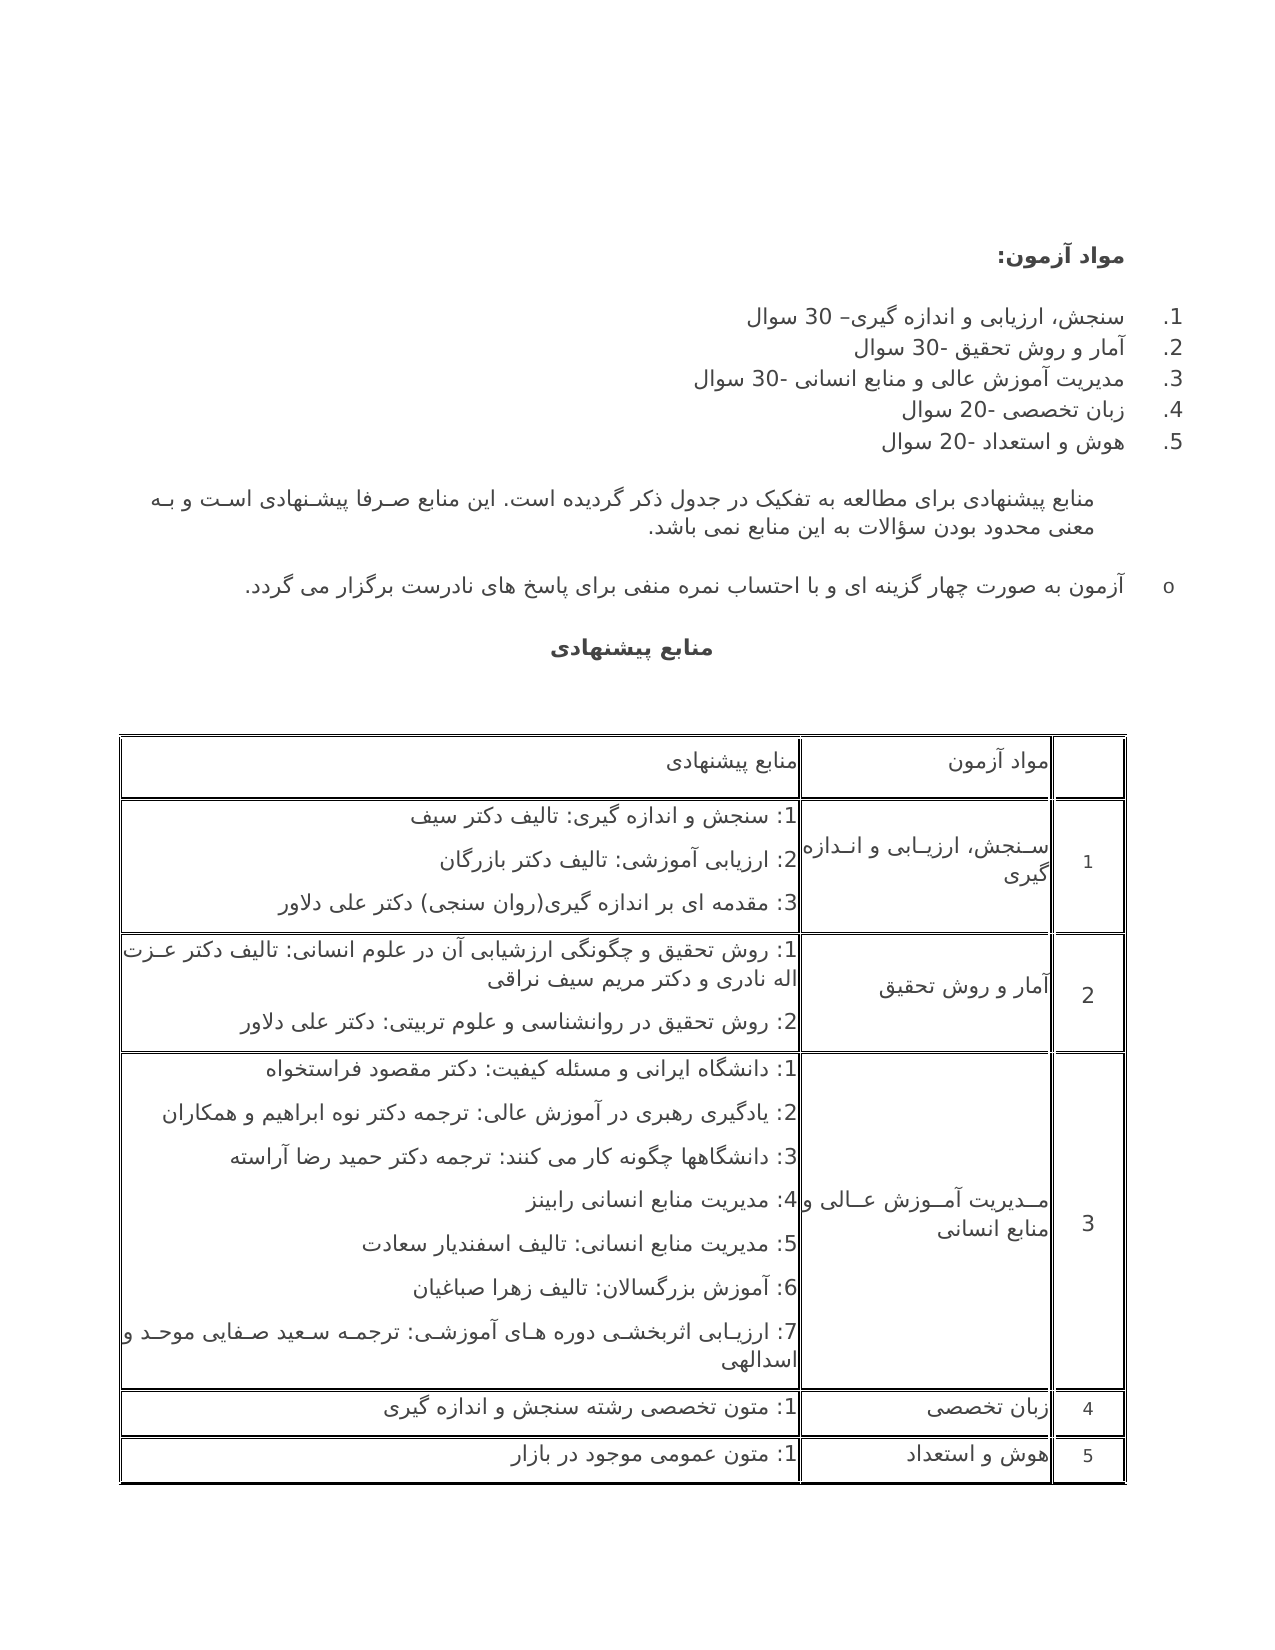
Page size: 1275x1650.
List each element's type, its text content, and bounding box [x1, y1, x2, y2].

table_cell 3 [1052, 1051, 1125, 1388]
table_cell سنجش، ارزیابی و اندازه گیری [802, 797, 1051, 932]
table_cell 1: متون عمومی موجود در بازار [120, 1435, 800, 1482]
text منابع پیشنهادی [150, 629, 1125, 661]
table_cell هوش و استعداد [800, 1435, 1051, 1482]
table_cell 4 [1054, 1388, 1124, 1435]
table_header [1054, 737, 1125, 797]
list سنجش، ارزیابی و اندازه گیری– 30 سوال [189, 298, 1162, 329]
table_header منابع پیشنهادی [120, 735, 800, 797]
table_header مواد آزمون [800, 737, 1050, 797]
table_cell 1: دانشگاه ایرانی و مسئله کیفیت: دکتر مقصود فراستخواه 2: یادگیری رهبری در آموزش عالی: ترجمه دکتر نوه ابراهیم و همکاران 3: دانشگاهها چگونه کار می کنند: ترجمه دکتر حمید رضا آراسته 4: مدیریت منابع انسانی رابینز 5: مدیریت منابع انسانی: تالیف اسفندیار سعادت 6: آموزش بزرگسالان: تالیف زهرا صباغیان 7: ارزیابی اثربخشی دوره های آموزشی: ترجمه سعید صفایی موحد و اسدالهی [122, 1054, 798, 1388]
list هوش و استعداد -20 سوال [189, 423, 1162, 454]
table_cell مدیریت آموزش عالی و منابع انسانی [800, 1051, 1052, 1388]
table_cell آمار و روش تحقیق [800, 932, 1052, 1051]
table_cell 1 [1054, 797, 1124, 932]
table_cell 1: سنجش و اندازه گیری: تالیف دکتر سیف 2: ارزیابی آموزشی: تالیف دکتر بازرگان 3: مقدمه ای بر اندازه گیری(روان سنجی) دکتر علی دلاور [122, 801, 798, 932]
table_cell 1: روش تحقیق و چگونگی ارزشیابی آن در علوم انسانی: تالیف دکتر عزت اله نادری و دکتر مریم سیف نراقی 2: روش تحقیق در روانشناسی و علوم تربیتی: دکتر علی دلاور [122, 935, 798, 1051]
table_cell زبان تخصصی [802, 1388, 1051, 1435]
list آمار و روش تحقیق -30 سوال [189, 329, 1162, 361]
table_cell 1: متون تخصصی رشته سنجش و اندازه گیری [122, 1392, 798, 1435]
list زبان تخصصی -20 سوال [189, 392, 1162, 423]
table_cell 5 [1054, 1435, 1125, 1482]
list آزمون به صورت چهار گزینه ای و با احتساب نمره منفی برای پاسخ های نادرست برگزار می گردد. [150, 569, 1162, 600]
text منابع پیشنهادی برای مطالعه به تفکیک در جدول ذکر گردیده است. این منابع صرفا پیشنهادی است و به معنی محدود بودن سؤالات به این منابع نمی باشد. [150, 483, 1095, 540]
list مدیریت آموزش عالی و منابع انسانی -30 سوال [189, 361, 1162, 392]
text مواد آزمون: [150, 241, 1125, 269]
table_cell 2 [1052, 932, 1125, 1051]
